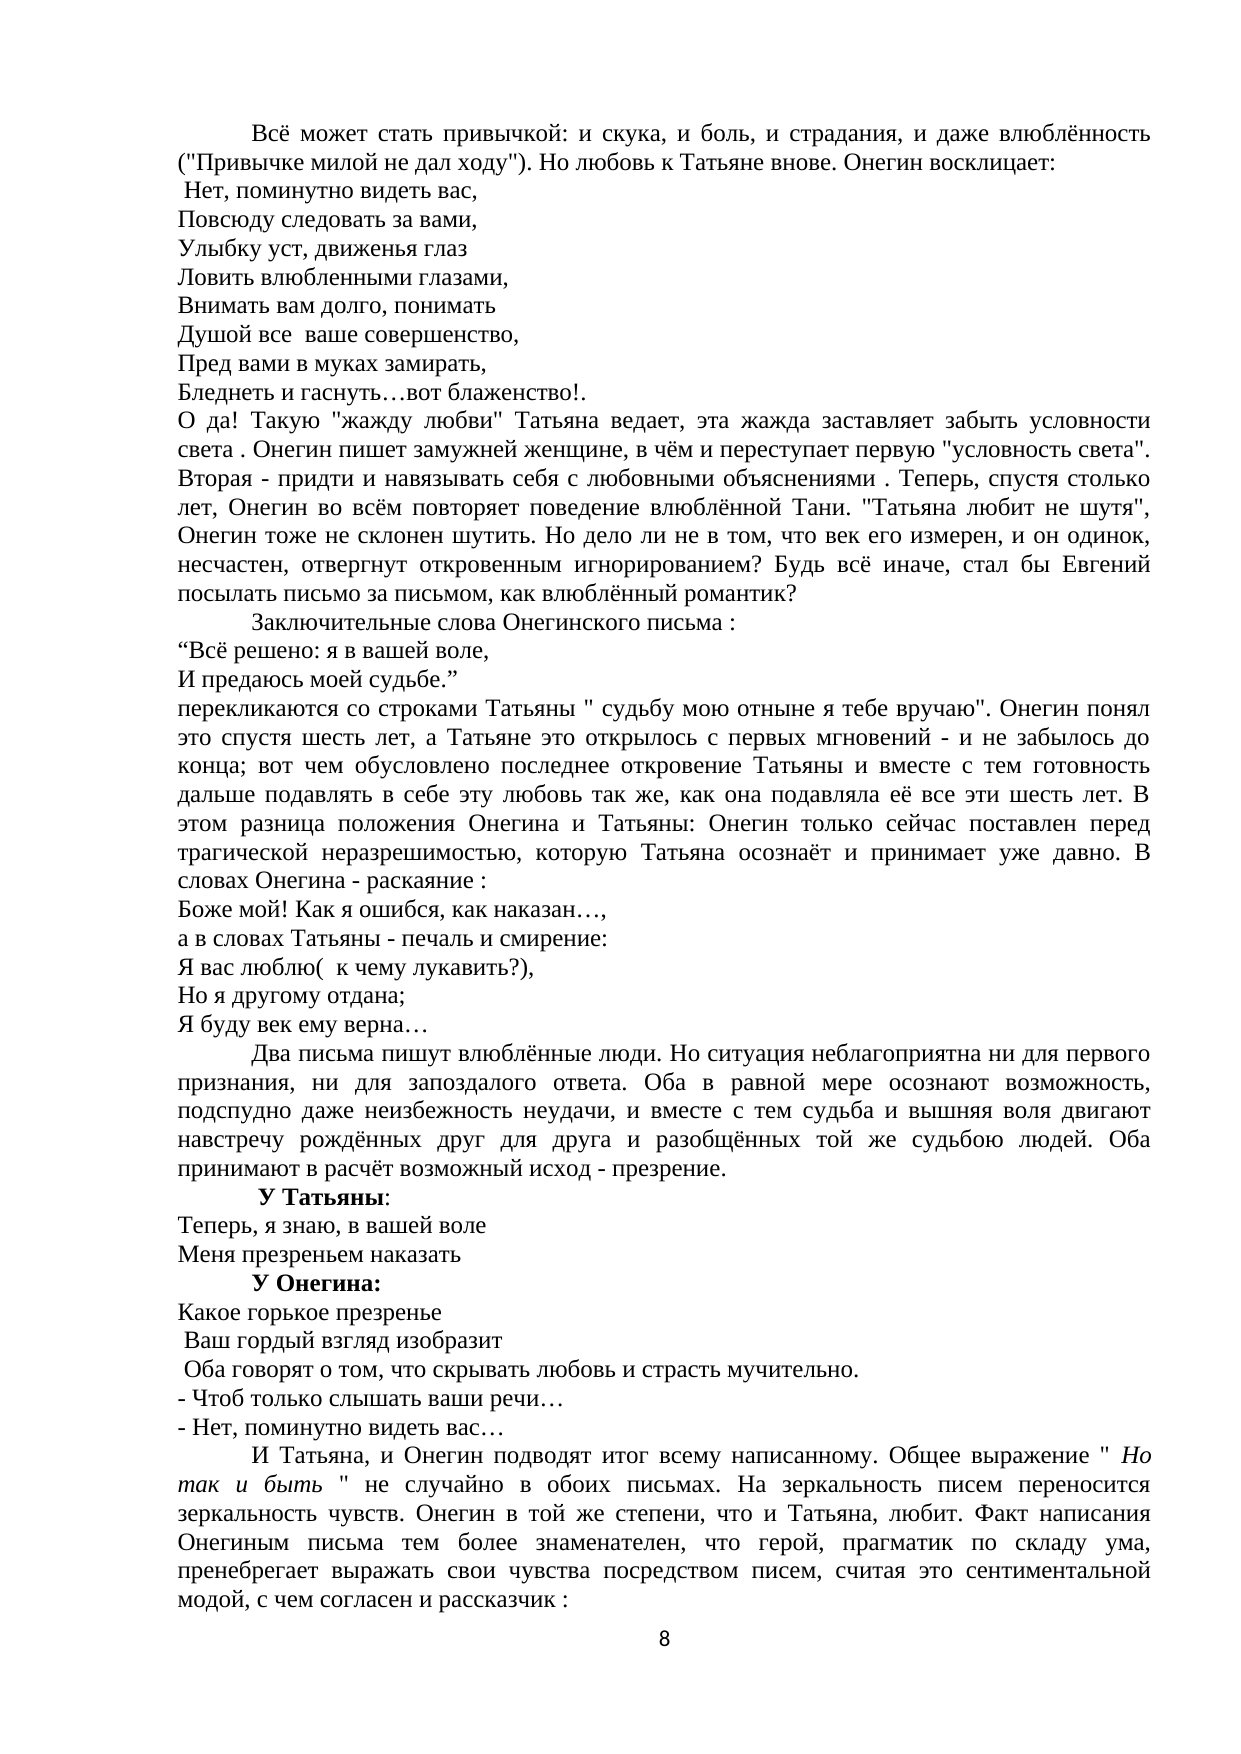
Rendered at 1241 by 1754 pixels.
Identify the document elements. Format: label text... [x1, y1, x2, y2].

text И Татьяна, и Онегин подводят итог всему написанному. Общее выражение " Но так и быть " не случайно в обоих письмах. На зеркальность писем переносится зеркальность чувств. Онегин в той же степени, что и Татьяна, любит. Факт написания Онегиным письма тем более знаменателен, что герой, прагматик по складу ума, пренебрегает выражать свои чувства посредством писем, считая это сентиментальной модой, с чем согласен и рассказчик : [177, 1441, 1152, 1613]
text - Нет, поминутно видеть вас… [177, 1412, 1152, 1441]
text перекликаются со строками Татьяны " судьбу мою отныне я тебе вручаю". Онегин понял это спустя шесть лет, а Татьяне это открылось с первых мгновений - и не забылось до конца; вот чем обусловлено последнее откровение Татьяны и вместе с тем готовность дальше подавлять в себе эту любовь так же, как она подавляла её все эти шесть лет. В этом разница положения Онегина и Татьяны: Онегин только сейчас поставлен перед трагической неразрешимостью, которую Татьяна осознаёт и принимает уже давно. В словах Онегина - раскаяние : [177, 693, 1152, 894]
text Душой все ваше совершенство, [177, 319, 1152, 348]
text Бледнеть и гаснуть…вот блаженство!. [177, 377, 1152, 406]
text Боже мой! Как я ошибся, как наказан…, [177, 894, 1152, 923]
text Два письма пишут влюблённые люди. Но ситуация неблагоприятна ни для первого признания, ни для запоздалого ответа. Оба в равной мере осознают возможность, подспудно даже неизбежность неудачи, и вместе с тем судьба и вышняя воля двигают навстречу рождённых друг для друга и разобщённых той же судьбою людей. Оба принимают в расчёт возможный исход - презрение. [177, 1038, 1152, 1182]
text Повсюду следовать за вами, [177, 204, 1152, 233]
text Я вас люблю( к чему лукавить?), [177, 952, 1152, 981]
text О да! Такую "жажду любви" Татьяна ведает, эта жажда заставляет забыть условности света . Онегин пишет замужней женщине, в чём и переступает первую "условность света". Вторая - придти и навязывать себя с любовными объяснениями . Теперь, спустя столько лет, Онегин во всём повторяет поведение влюблённой Тани. "Татьяна любит не шутя", Онегин тоже не склонен шутить. Но дело ли не в том, что век его измерен, и он одинок, несчастен, отвергнут откровенным игнорированием? Будь всё иначе, стал бы Евгений посылать письмо за письмом, как влюблённый романтик? [177, 406, 1152, 607]
text Меня презреньем наказать [177, 1239, 1152, 1268]
text Внимать вам долго, понимать [177, 291, 1152, 319]
text - Чтоб только слышать ваши речи… [177, 1383, 1152, 1412]
text Улыбку уст, движенья глаз [177, 233, 1152, 262]
text а в словах Татьяны - печаль и смирение: [177, 923, 1152, 952]
text “Всё решено: я в вашей воле, [177, 636, 1152, 664]
text Ваш гордый взгляд изобразит [177, 1326, 1152, 1354]
text Нет, поминутно видеть вас, [177, 176, 1152, 204]
text Оба говорят о том, что скрывать любовь и страсть мучительно. [177, 1354, 1152, 1383]
text Пред вами в муках замирать, [177, 348, 1152, 377]
text Ловить влюбленными глазами, [177, 262, 1152, 291]
text У Онегина: [177, 1268, 1152, 1297]
text Я буду век ему верна… [177, 1009, 1152, 1038]
text И предаюсь моей судьбе.” [177, 664, 1152, 693]
text Какое горькое презренье [177, 1297, 1152, 1326]
text Теперь, я знаю, в вашей воле [177, 1211, 1152, 1239]
text Но я другому отдана; [177, 981, 1152, 1009]
text Заключительные слова Онегинского письма : [177, 607, 1152, 636]
text У Татьяны: [177, 1182, 1152, 1211]
text Всё может стать привычкой: и скука, и боль, и страдания, и даже влюблённость ("Привычке милой не дал ходу"). Но любовь к Татьяне внове. Онегин восклицает: [177, 118, 1152, 176]
